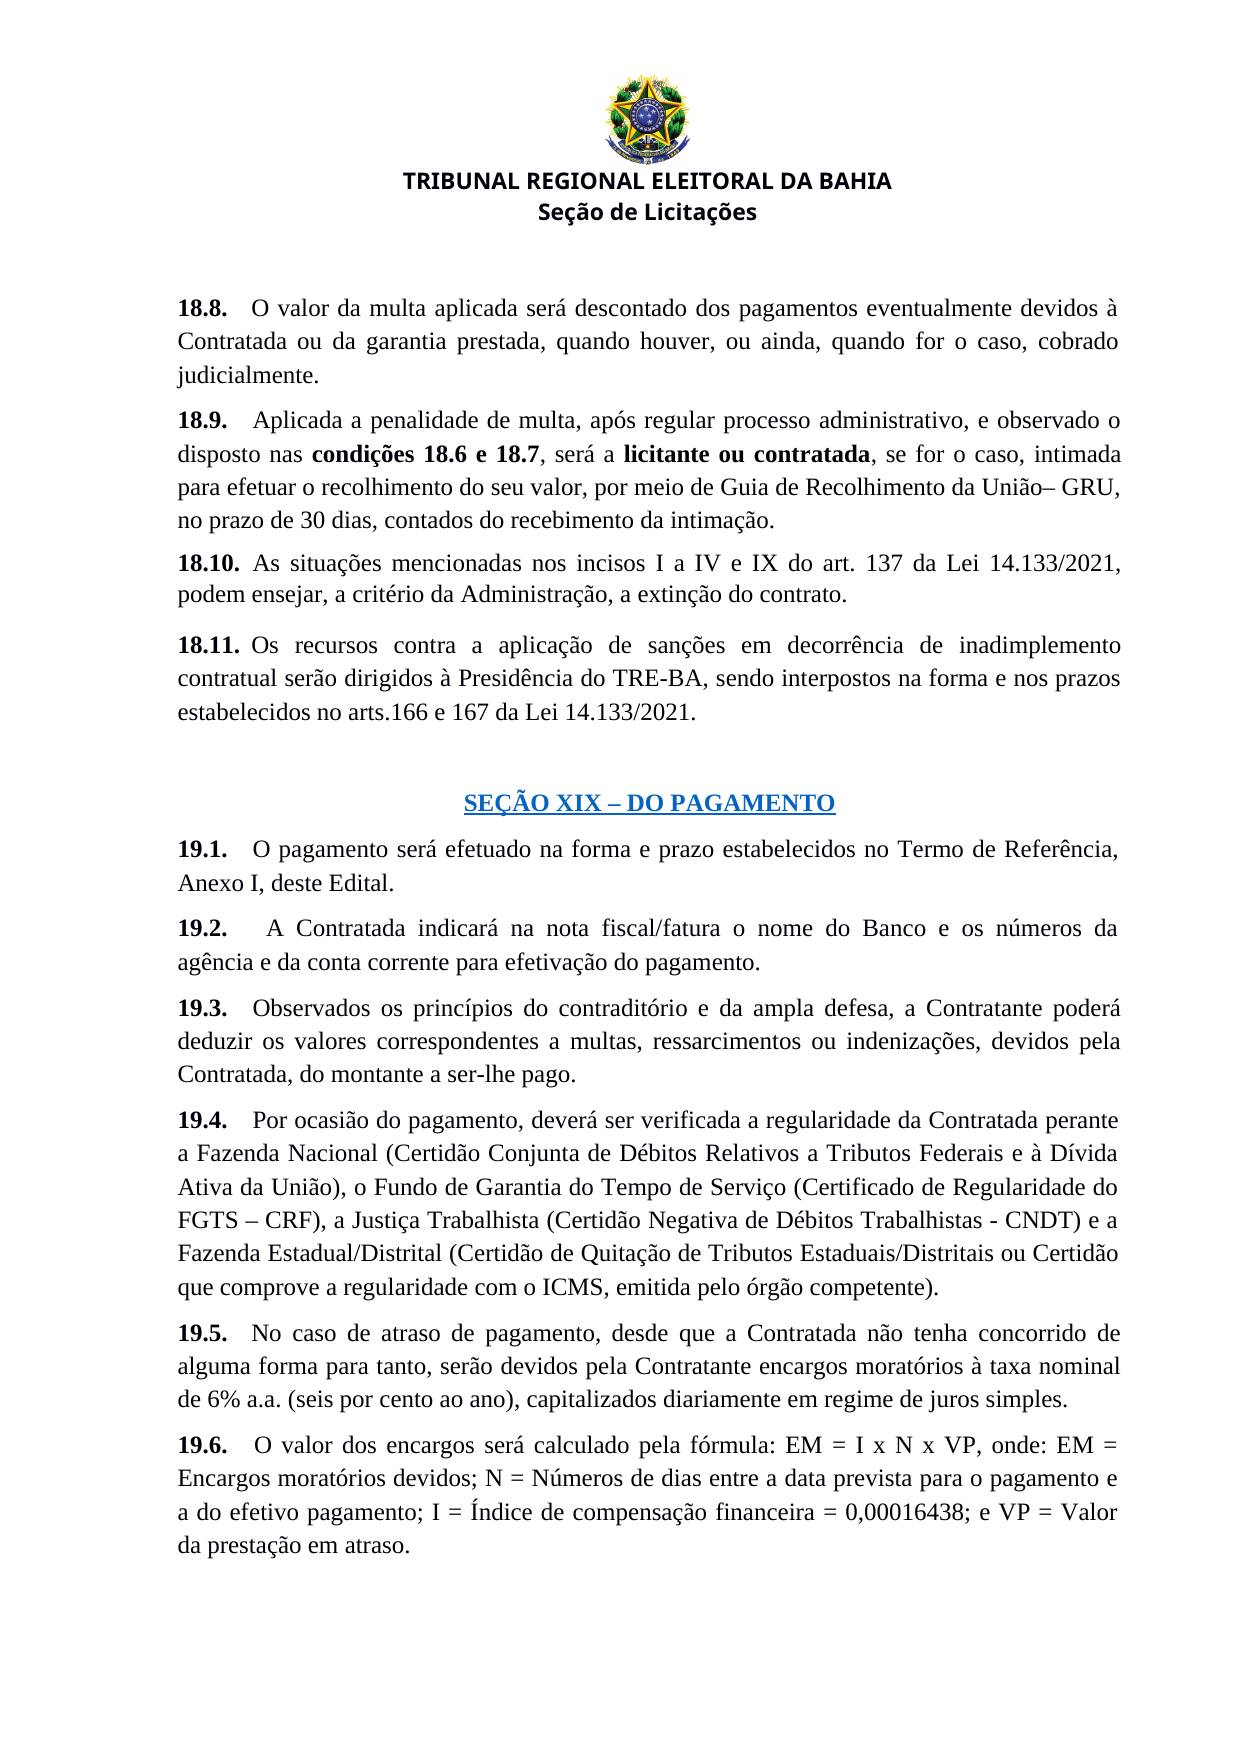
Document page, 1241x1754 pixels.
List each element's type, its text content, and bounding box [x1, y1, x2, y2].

text 18.11. Os recursos contra a aplicação de sanções em decorrência de inadimplemento contratual serão dirigidos à Presidência do TRE-BA, sendo interpostos na forma e nos prazos estabelecidos no arts.166 e 167 da Lei 14.133/2021. [177, 627, 1122, 727]
text 19.2. A Contratada indicará na nota fiscal/fatura o nome do Banco e os números da agência e da conta corrente para efetivação do pagamento. [177, 910, 1119, 977]
text SEÇÃO XIX – DO PAGAMENTO [177, 785, 1122, 818]
text 19.6. O valor dos encargos será calculado pela fórmula: EM = I x N x VP, onde: EM = Encargos moratórios devidos; N = Números de dias entre a data prevista para o pagamento e a do efetivo pagamento; I = Índice de compensação financeira = 0,00016438; e VP = Valor da prestação em atraso. [177, 1427, 1119, 1560]
text 19.5. No caso de atraso de pagamento, desde que a Contratada não tenha concorrido de alguma forma para tanto, serão devidos pela Contratante encargos moratórios à taxa nominal de 6% a.a. (seis por cento ao ano), capitalizados diariamente em regime de juros simples. [177, 1314, 1122, 1414]
text 18.10. As situações mencionadas nos incisos I a IV e IX do art. 137 da Lei 14.133/2021, podem ensejar, a critério da Administração, a extinção do contrato. [177, 548, 1122, 608]
text 18.8. O valor da multa aplicada será descontado dos pagamentos eventualmente devidos à Contratada ou da garantia prestada, quando houver, ou ainda, quando for o caso, cobrado judicialmente. [177, 290, 1119, 390]
text 19.1. O pagamento será efetuado na forma e prazo estabelecidos no Termo de Referência, Anexo I, deste Edital. [177, 831, 1119, 898]
text 18.9. Aplicada a penalidade de multa, após regular processo administrativo, e observado o disposto nas condições 18.6 e 18.7, será a licitante ou contratada, se for o caso, intimada para efetuar o recolhimento do seu valor, por meio de Guia de Recolhimento da União– GRU, no prazo de 30 dias, contados do recebimento da intimação. [177, 402, 1122, 536]
text 19.4. Por ocasião do pagamento, deverá ser verificada a regularidade da Contratada perante a Fazenda Nacional (Certidão Conjunta de Débitos Relativos a Tributos Federais e à Dívida Ativa da União), o Fundo de Garantia do Tempo de Serviço (Certificado de Regularidade do FGTS – CRF), a Justiça Trabalhista (Certidão Negativa de Débitos Trabalhistas - CNDT) e a Fazenda Estadual/Distrital (Certidão de Quitação de Tributos Estaduais/Distritais ou Certidão que comprove a regularidade com o ICMS, emitida pelo órgão competente). [177, 1102, 1119, 1302]
text 19.3. Observados os princípios do contraditório e da ampla defesa, a Contratante poderá deduzir os valores correspondentes a multas, ressarcimentos ou indenizações, devidos pela Contratada, do montante a ser-lhe pago. [177, 989, 1122, 1089]
